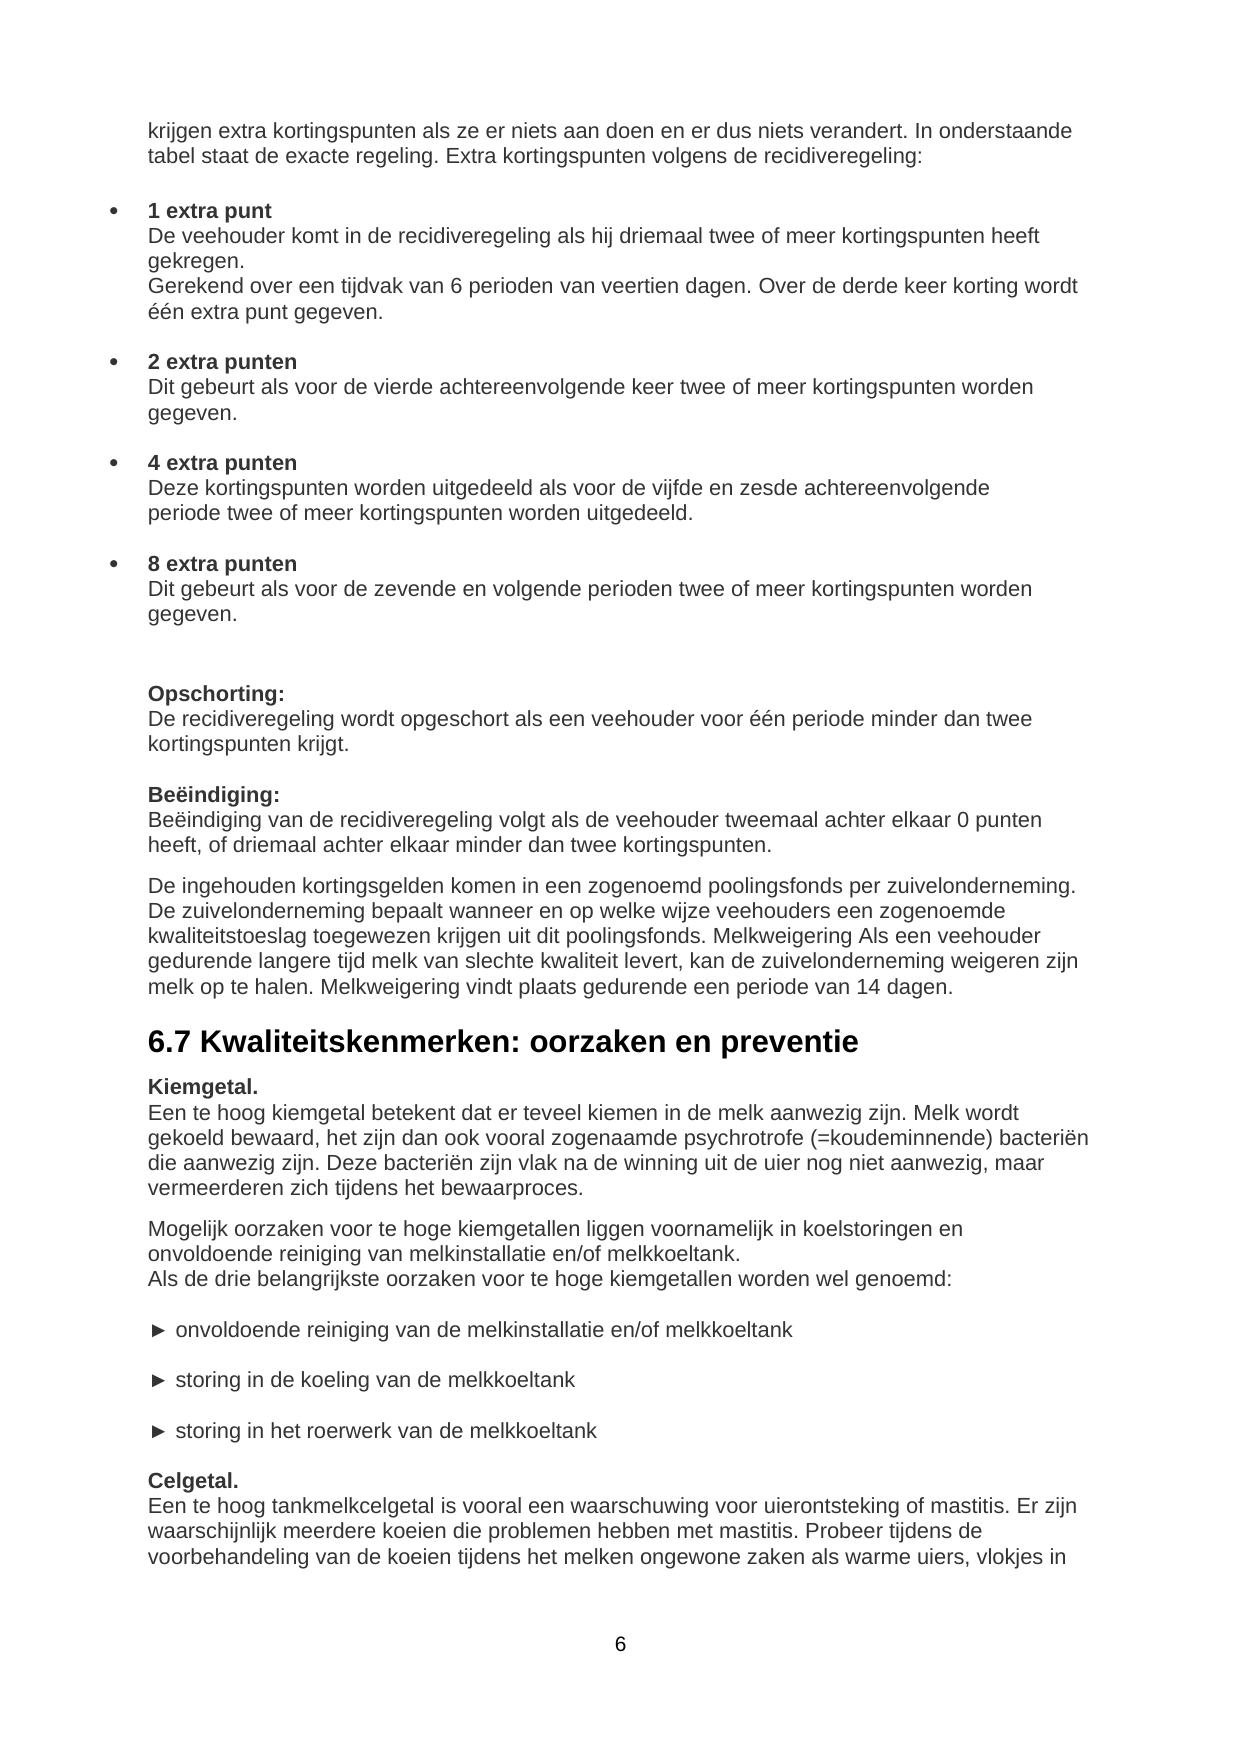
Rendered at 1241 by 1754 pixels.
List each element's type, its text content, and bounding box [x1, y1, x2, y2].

list 2 extra punten Dit gebeurt als voor de vierde achtereenvolgende keer twee of meer kortingspunten worden gegeven. [110, 349, 1093, 450]
text Opschorting: De recidiveregeling wordt opgeschort als een veehouder voor één periode minder dan twee kortingspunten krijgt. Beëindiging: Beëindiging van de recidiveregeling volgt als de veehouder tweemaal achter elkaar 0 punten heeft, of driemaal achter elkaar minder dan twee kortingspunten. [148, 655, 1093, 857]
subtitle 6.7 Kwaliteitskenmerken: oorzaken en preventie [148, 1023, 1093, 1059]
text De ingehouden kortingsgelden komen in een zogenoemd poolingsfonds per zuivelonderneming. De zuivelonderneming bepaalt wanneer en op welke wijze veehouders een zogenoemde kwaliteitstoeslag toegewezen krijgen uit dit poolingsfonds. Melkweigering Als een veehouder gedurende langere tijd melk van slechte kwaliteit levert, kan de zuivelonderneming weigeren zijn melk op te halen. Melkweigering vindt plaats gedurende een periode van 14 dagen. [148, 873, 1093, 999]
list 4 extra punten Deze kortingspunten worden uitgedeeld als voor de vijfde en zesde achtereenvolgende periode twee of meer kortingspunten worden uitgedeeld. [110, 450, 1093, 551]
text Kiemgetal. Een te hoog kiemgetal betekent dat er teveel kiemen in de melk aanwezig zijn. Melk wordt gekoeld bewaard, het zijn dan ook vooral zogenaamde psychrotrofe (=koudeminnende) bacteriën die aanwezig zijn. Deze bacteriën zijn vlak na de winning uit de uier nog niet aanwezig, maar vermeerderen zich tijdens het bewaarproces. [148, 1074, 1093, 1200]
list 8 extra punten Dit gebeurt als voor de zevende en volgende perioden twee of meer kortingspunten worden gegeven. [110, 551, 1093, 626]
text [148, 1216, 1093, 1569]
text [148, 118, 1093, 168]
list 1 extra punt De veehouder komt in de recidiveregeling als hij driemaal twee of meer kortingspunten heeft gekregen. Gerekend over een tijdvak van 6 perioden van veertien dagen. Over de derde keer korting wordt één extra punt gegeven. [110, 198, 1093, 349]
